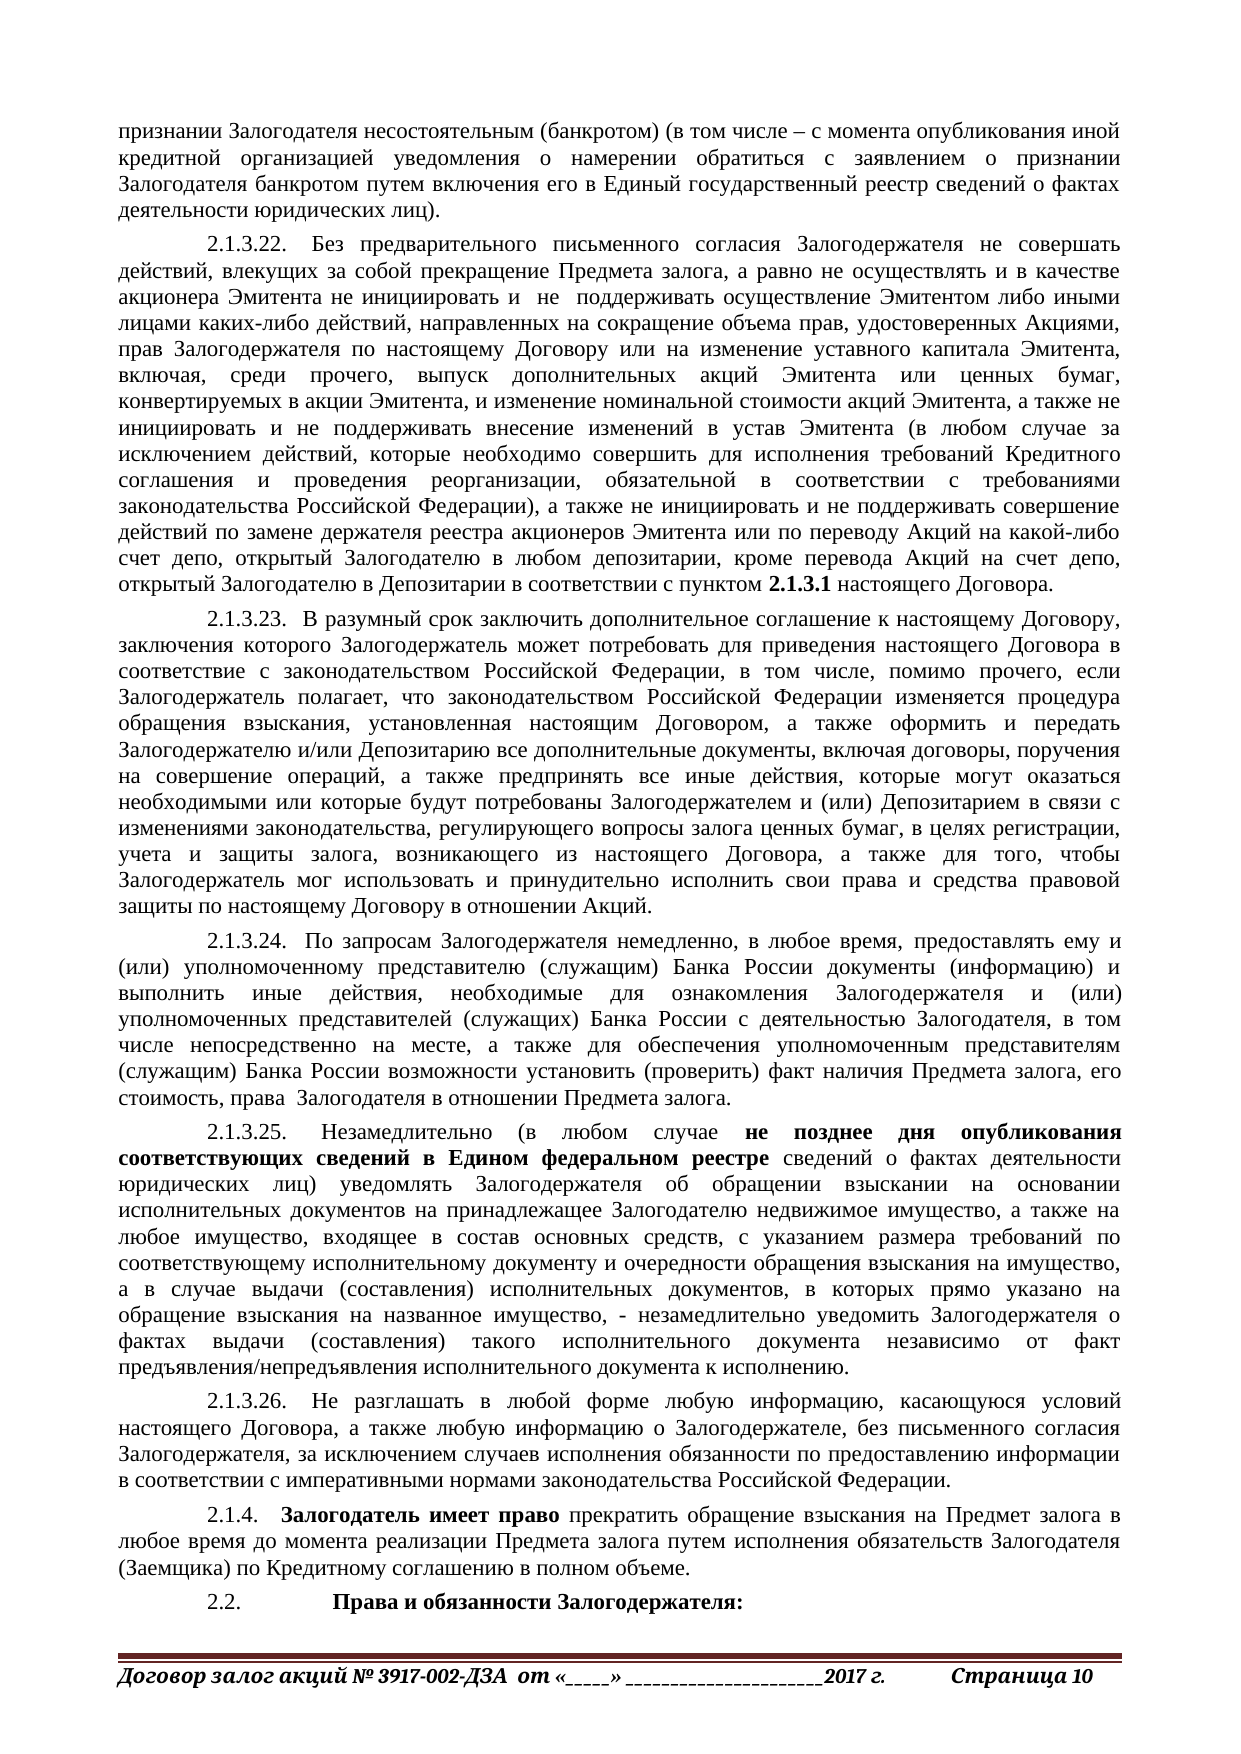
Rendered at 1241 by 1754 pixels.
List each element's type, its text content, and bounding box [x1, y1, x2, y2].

list По запросам Залогодержателя немедленно, в любое время, предоставлять ему и (или) уполномоченному представителю (служащим) Банка России документы (информацию) и выполнить иные действия, необходимые для ознакомления Залогодержателя и (или) уполномоченных представителей (служащих) Банка России с деятельностью Залогодателя, в том числе непосредственно на месте, а также для обеспечения уполномоченным представителям (служащим) Банка России возможности установить (проверить) факт наличия Предмета залога, его стоимость, права Залогодателя в отношении Предмета залога. [118, 927, 1122, 1110]
list Права и обязанности Залогодержателя: [118, 1588, 1122, 1615]
list Залогодатель имеет право прекратить обращение взыскания на Предмет залога в любое время до момента реализации Предмета залога путем исполнения обязательств Залогодателя (Заемщика) по Кредитному соглашению в полном объеме. [118, 1501, 1122, 1580]
list Без предварительного письменного согласия Залогодержателя не совершать действий, влекущих за собой прекращение Предмета залога, а равно не осуществлять и в качестве акционера Эмитента не инициировать и не поддерживать осуществление Эмитентом либо иными лицами каких-либо действий, направленных на сокращение объема прав, удостоверенных Акциями, прав Залогодержателя по настоящему Договору или на изменение уставного капитала Эмитента, включая, среди прочего, выпуск дополнительных акций Эмитента или ценных бумаг, конвертируемых в акции Эмитента, и изменение номинальной стоимости акций Эмитента, а также не инициировать и не поддерживать внесение изменений в устав Эмитента (в любом случае за исключением действий, которые необходимо совершить для исполнения требований Кредитного соглашения и проведения реорганизации, обязательной в соответствии с требованиями законодательства Российской Федерации), а также не инициировать и не поддерживать совершение действий по замене держателя реестра акционеров Эмитента или по переводу Акций на какой-либо счет депо, открытый Залогодателю в любом депозитарии, кроме перевода Акций на счет депо, открытый Залогодателю в Депозитарии в соответствии с пунктом 2.1.3.1 настоящего Договора. [118, 231, 1122, 597]
list В разумный срок заключить дополнительное соглашение к настоящему Договору, заключения которого Залогодержатель может потребовать для приведения настоящего Договора в соответствие с законодательством Российской Федерации, в том числе, помимо прочего, если Залогодержатель полагает, что законодательством Российской Федерации изменяется процедура обращения взыскания, установленная настоящим Договором, а также оформить и передать Залогодержателю и/или Депозитарию все дополнительные документы, включая договоры, поручения на совершение операций, а также предпринять все иные действия, которые могут оказаться необходимыми или которые будут потребованы Залогодержателем и (или) Депозитарием в связи с изменениями законодательства, регулирующего вопросы залога ценных бумаг, в целях регистрации, учета и защиты залога, возникающего из настоящего Договора, а также для того, чтобы Залогодержатель мог использовать и принудительно исполнить свои права и средства правовой защиты по настоящему Договору в отношении Акций. [118, 605, 1122, 919]
list Незамедлительно (в любом случае не позднее дня опубликования соответствующих сведений в Едином федеральном реестре сведений о фактах деятельности юридических лиц) уведомлять Залогодержателя об обращении взыскании на основании исполнительных документов на принадлежащее Залогодателю недвижимое имущество, а также на любое имущество, входящее в состав основных средств, с указанием размера требований по соответствующему исполнительному документу и очередности обращения взыскания на имущество, а в случае выдачи (составления) исполнительных документов, в которых прямо указано на обращение взыскания на названное имущество, - незамедлительно уведомить Залогодержателя о фактах выдачи (составления) такого исполнительного документа независимо от факт предъявления/непредъявления исполнительного документа к исполнению. [118, 1118, 1122, 1380]
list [118, 118, 1122, 223]
list Не разглашать в любой форме любую информацию, касающуюся условий настоящего Договора, а также любую информацию о Залогодержателе, без письменного согласия Залогодержателя, за исключением случаев исполнения обязанности по предоставлению информации в соответствии с императивными нормами законодательства Российской Федерации. [118, 1388, 1122, 1493]
